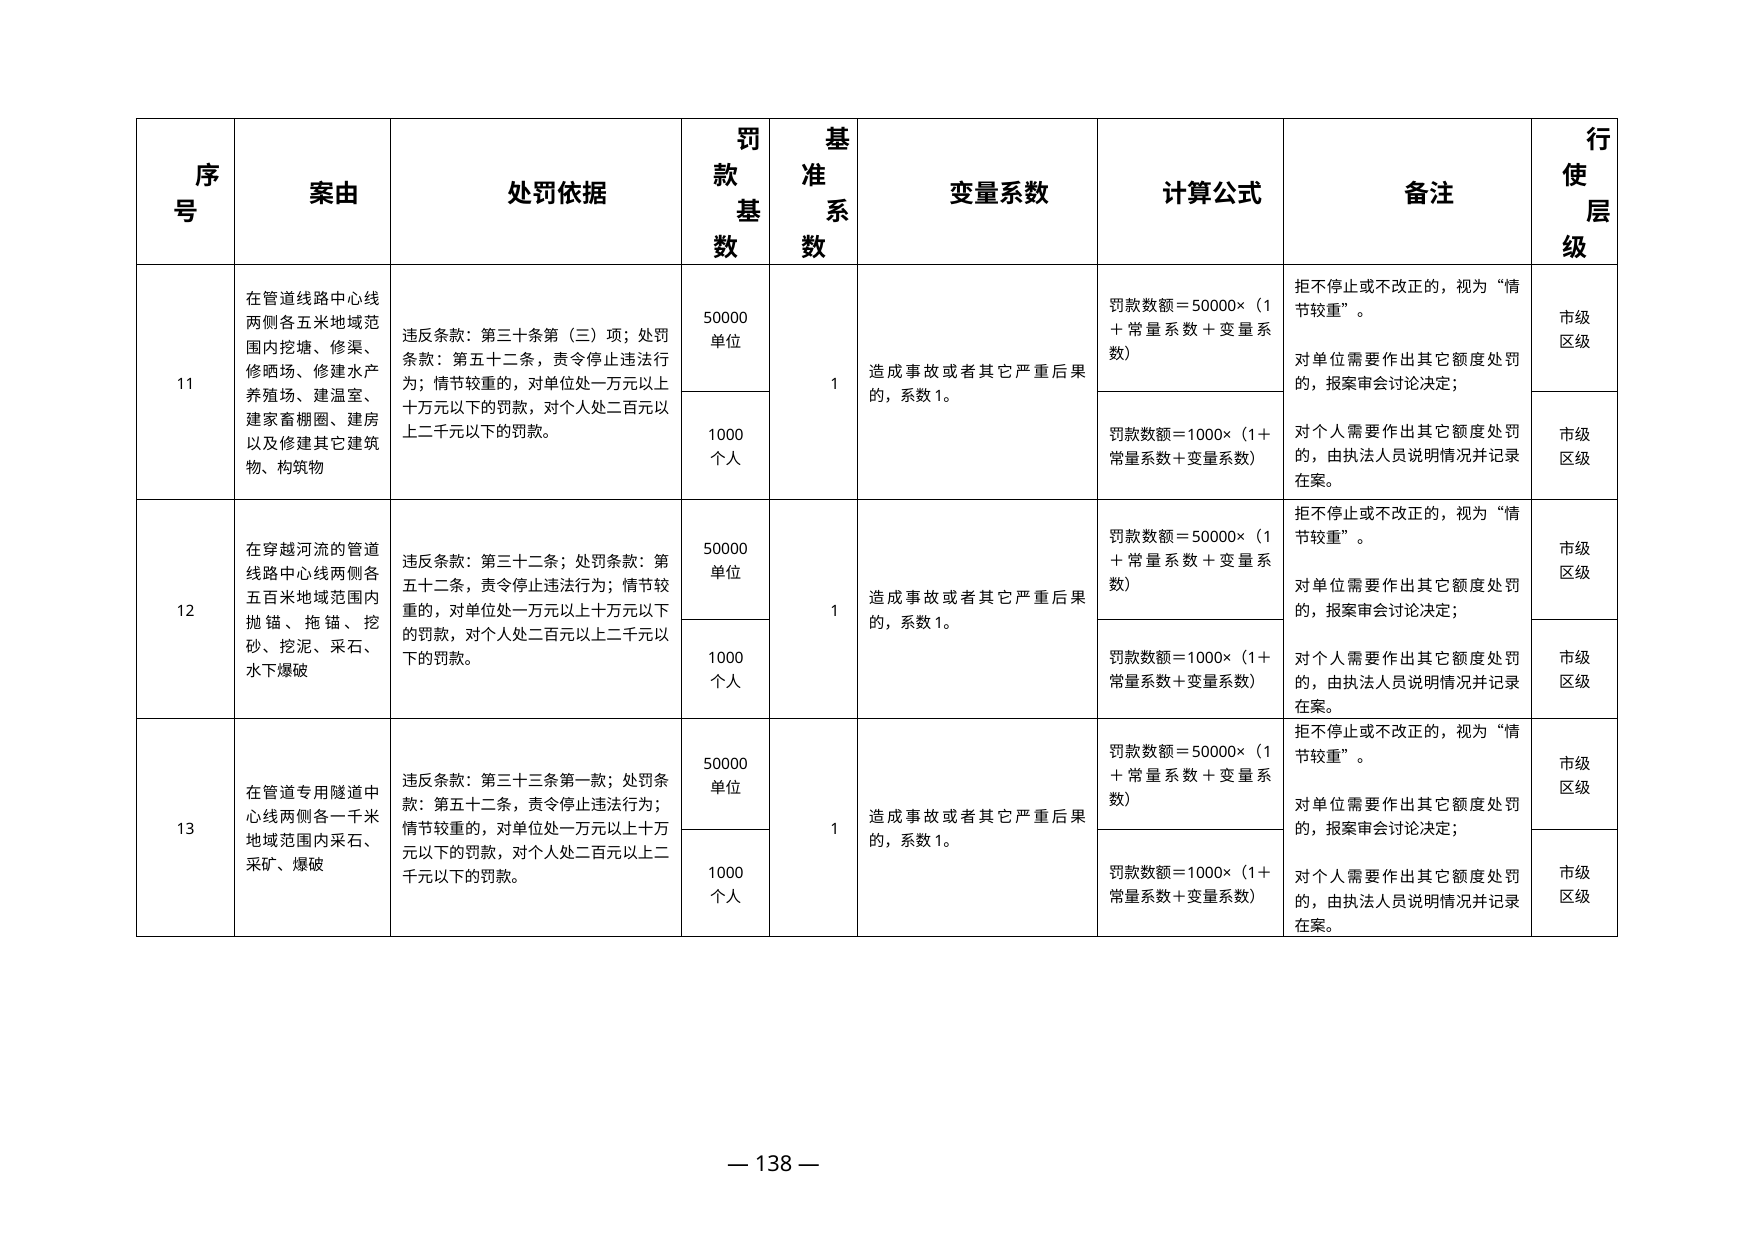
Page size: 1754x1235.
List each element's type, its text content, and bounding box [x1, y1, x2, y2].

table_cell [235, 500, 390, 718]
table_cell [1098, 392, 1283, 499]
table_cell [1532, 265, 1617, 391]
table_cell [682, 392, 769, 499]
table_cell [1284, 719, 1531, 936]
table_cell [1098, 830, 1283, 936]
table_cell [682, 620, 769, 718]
table_header 罚款 基数 [682, 119, 769, 264]
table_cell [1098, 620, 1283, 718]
table_header 案由 [235, 119, 390, 264]
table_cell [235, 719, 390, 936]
table_header 备注 [1284, 119, 1531, 264]
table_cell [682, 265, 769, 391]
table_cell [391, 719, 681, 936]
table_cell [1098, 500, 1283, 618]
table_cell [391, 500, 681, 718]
table_header 变量系数 [858, 119, 1097, 264]
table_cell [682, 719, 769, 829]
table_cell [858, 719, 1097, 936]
table_header 序号 [137, 119, 234, 264]
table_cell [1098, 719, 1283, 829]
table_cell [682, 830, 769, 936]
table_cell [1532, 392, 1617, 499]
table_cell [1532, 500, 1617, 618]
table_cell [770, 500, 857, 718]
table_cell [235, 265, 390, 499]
table_header 计算公式 [1098, 119, 1283, 264]
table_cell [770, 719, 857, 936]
table_header 基准 系数 [770, 119, 857, 264]
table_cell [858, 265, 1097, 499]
table_header 行使 层级 [1532, 119, 1617, 264]
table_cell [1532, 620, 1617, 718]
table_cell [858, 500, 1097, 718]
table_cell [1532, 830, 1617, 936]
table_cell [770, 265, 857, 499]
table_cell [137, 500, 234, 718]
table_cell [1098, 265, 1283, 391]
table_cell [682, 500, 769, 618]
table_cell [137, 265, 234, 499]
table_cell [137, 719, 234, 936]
table_header 处罚依据 [391, 119, 681, 264]
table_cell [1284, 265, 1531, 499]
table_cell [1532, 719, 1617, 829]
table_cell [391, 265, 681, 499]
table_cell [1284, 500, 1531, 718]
